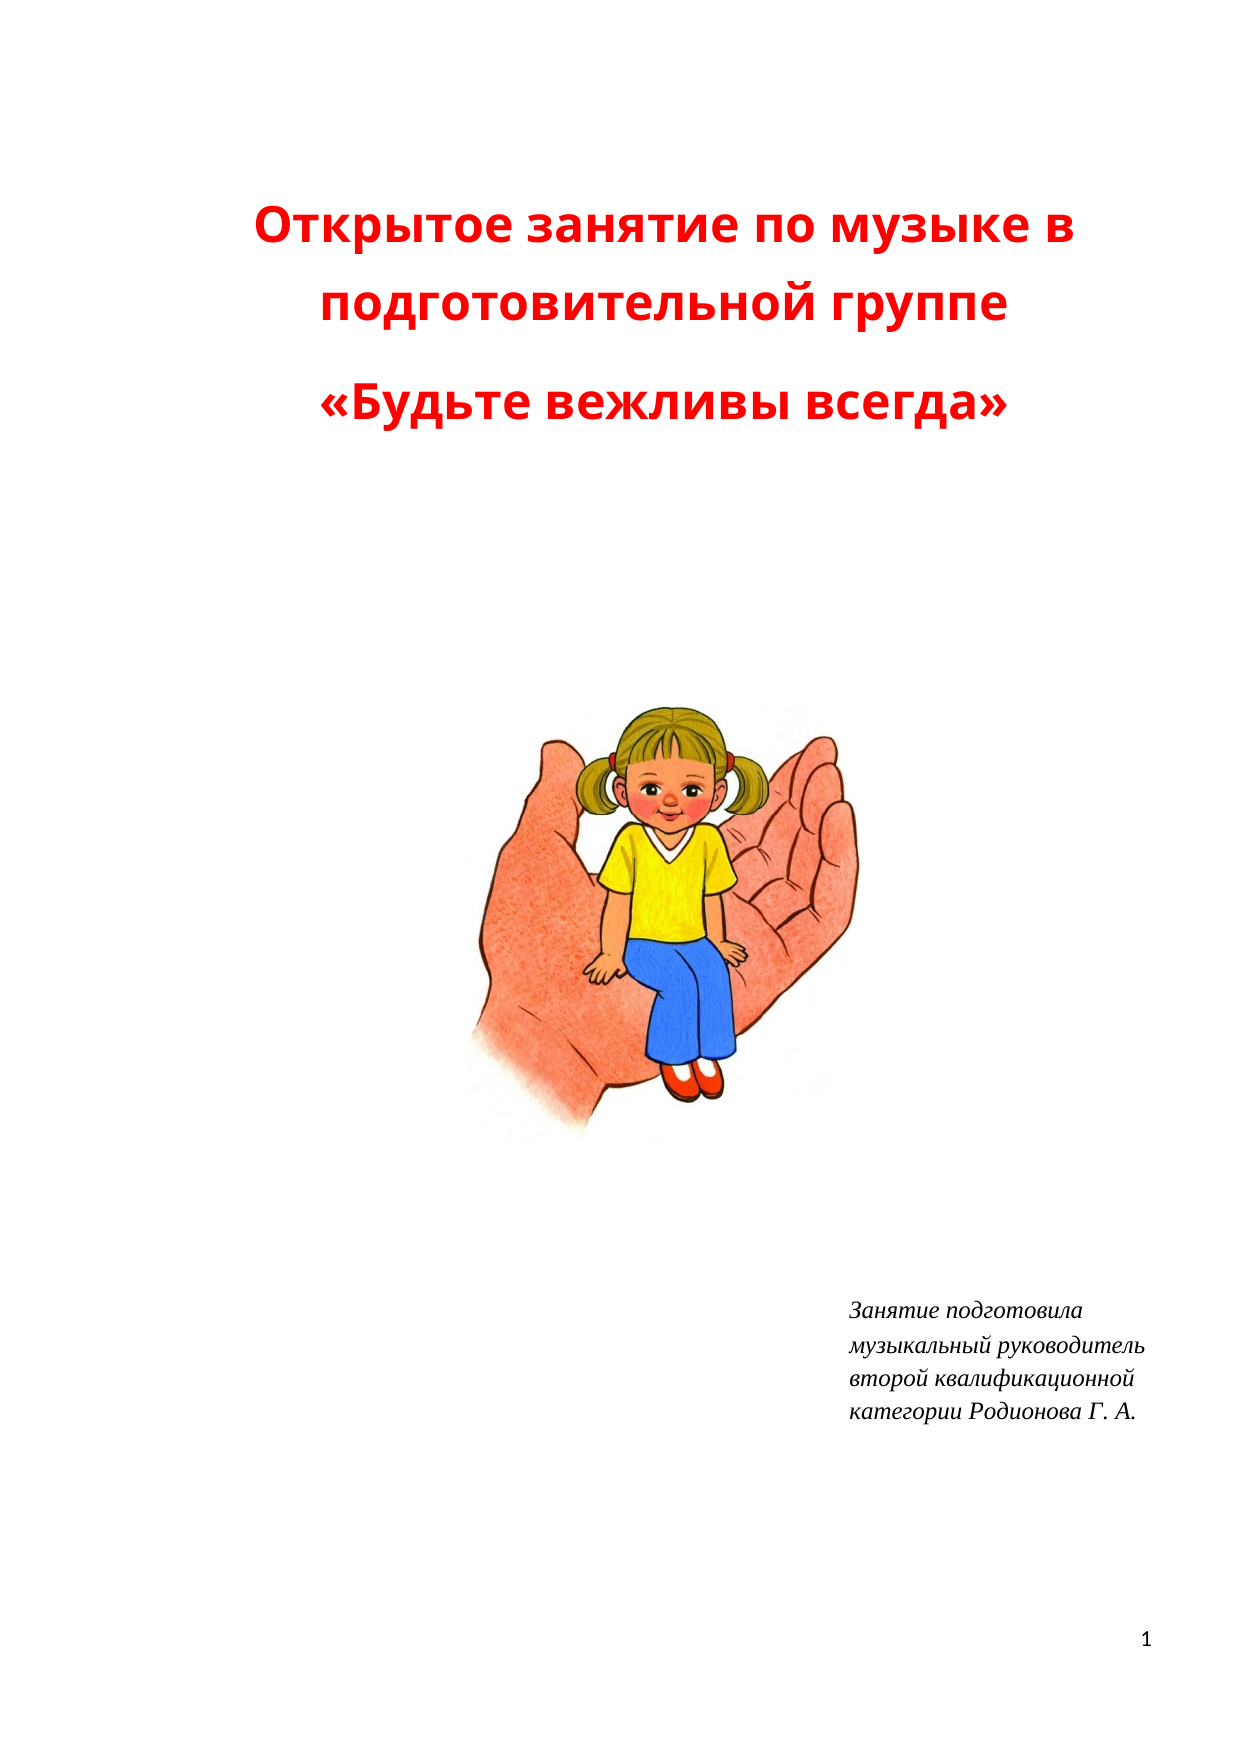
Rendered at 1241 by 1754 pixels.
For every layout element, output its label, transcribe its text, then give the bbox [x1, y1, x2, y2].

text второй квалификационной [177, 1363, 1152, 1392]
text категории Родионова Г. А. [177, 1396, 1152, 1425]
text музыкальный руководитель [177, 1330, 1152, 1359]
text «Будьте вежливы всегда» [177, 366, 1152, 434]
text Занятие подготовила [177, 1295, 1152, 1324]
text Открытое занятие по музыке в подготовительной группе [177, 188, 1152, 335]
picture [468, 705, 861, 1145]
